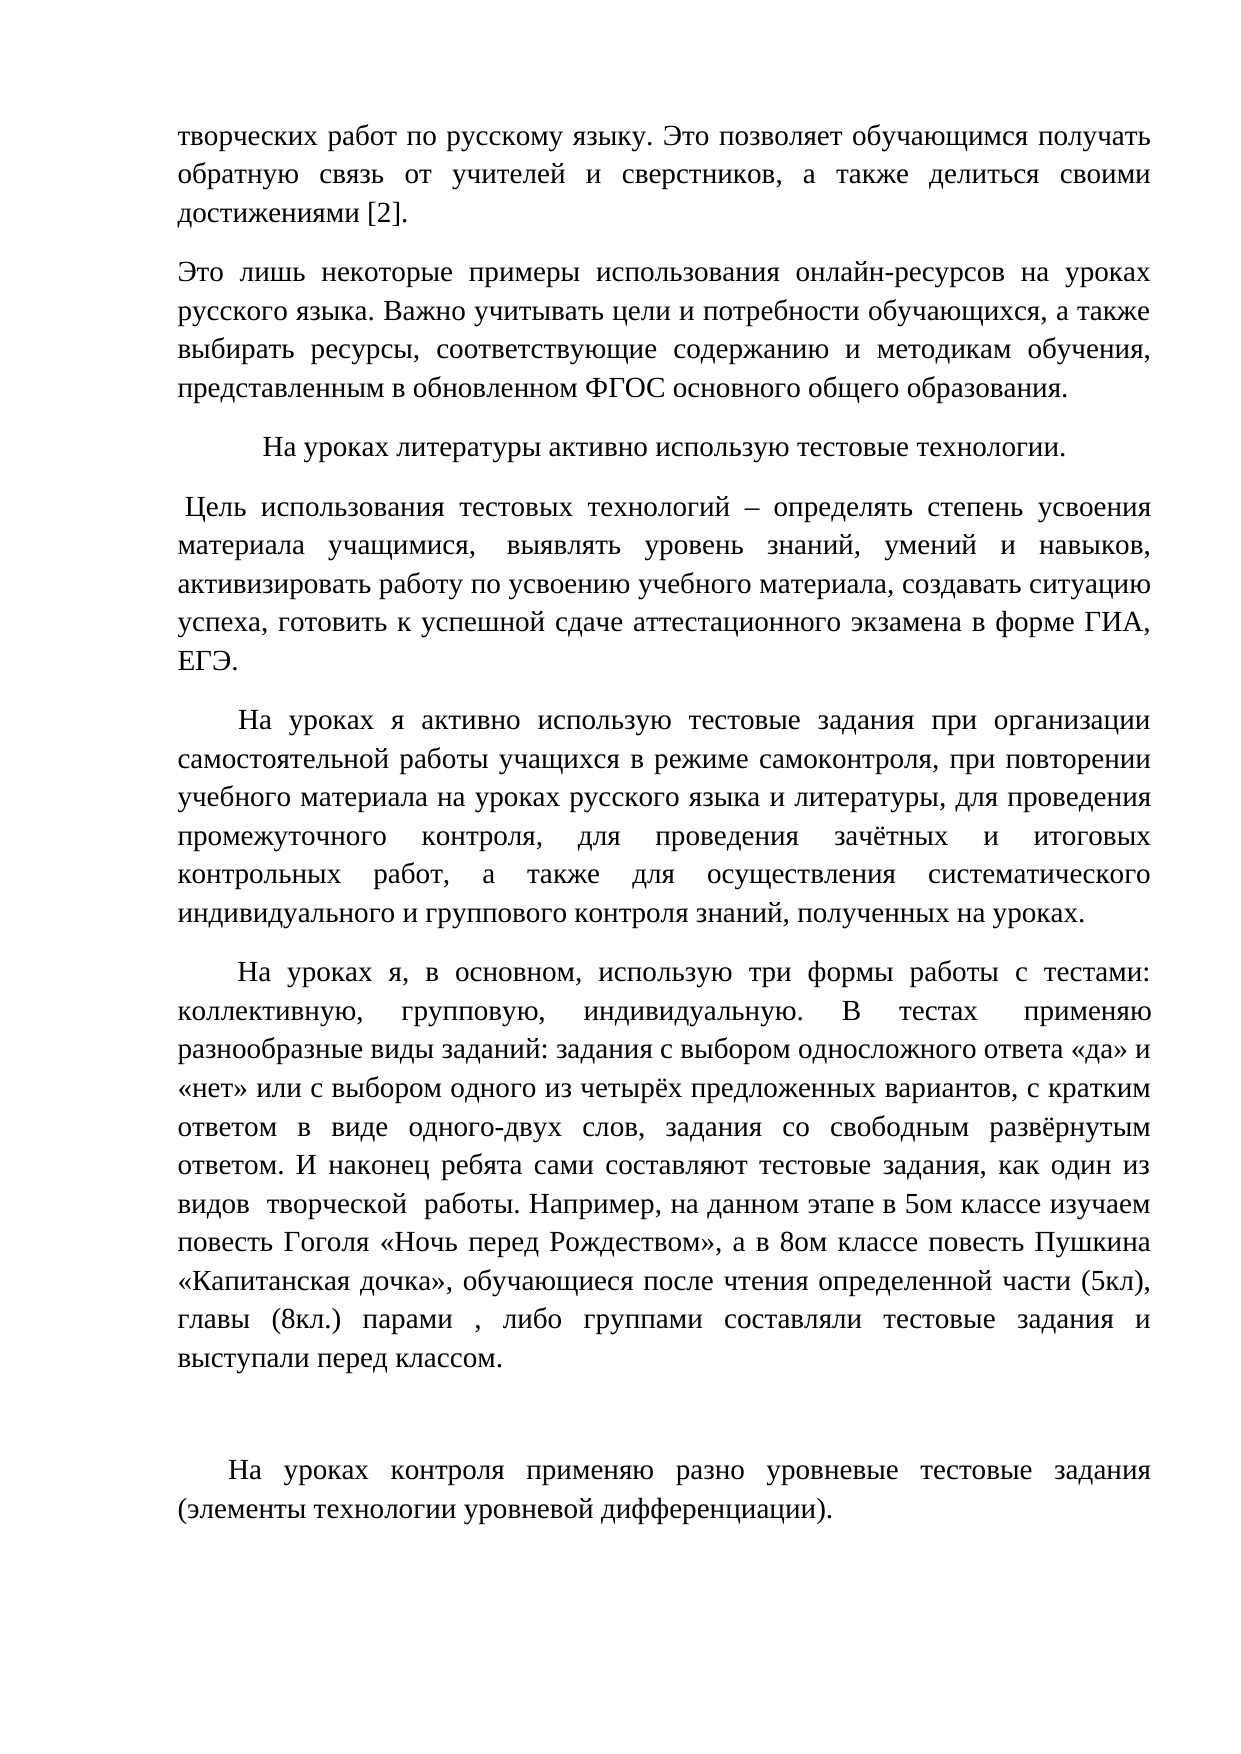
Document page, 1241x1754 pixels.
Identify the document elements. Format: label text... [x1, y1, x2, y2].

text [177, 118, 1152, 229]
text Цель использования тестовых технологий – определять степень усвоения материала учащимися, выявлять уровень знаний, умений и навыков, активизировать работу по усвоению учебного материала, создавать ситуацию успеха, готовить к успешной сдаче аттестационного экзамена в форме ГИА, ЕГЭ. [177, 489, 1152, 677]
text Это лишь некоторые примеры использования онлайн-ресурсов на уроках русского языка. Важно учитывать цели и потребности обучающихся, а также выбирать ресурсы, соответствующие содержанию и методикам обучения, представленным в обновленном ФГОС основного общего образования. [177, 254, 1152, 404]
text На уроках контроля применяю разно уровневые тестовые задания (элементы технологии уровневой дифференциации). [177, 1452, 1152, 1524]
text На уроках я активно использую тестовые задания при организации самостоятельной работы учащихся в режиме самоконтроля, при повторении учебного материала на уроках русского языка и литературы, для проведения промежуточного контроля, для проведения зачётных и итоговых контрольных работ, а также для осуществления систематического индивидуального и группового контроля знаний, полученных на уроках. [177, 702, 1152, 929]
text На уроках литературы активно использую тестовые технологии. [177, 429, 1152, 463]
text На уроках я, в основном, использую три формы работы с тестами: коллективную, групповую, индивидуальную. В тестах применяю разнообразные виды заданий: задания с выбором односложного ответа «да» и «нет» или с выбором одного из четырёх предложенных вариантов, с кратким ответом в виде одного-двух слов, задания со свободным развёрнутым ответом. И наконец ребята сами составляют тестовые задания, как один из видов творческой работы. Например, на данном этапе в 5ом классе изучаем повесть Гоголя «Ночь перед Рождеством», а в 8ом классе повесть Пушкина «Капитанская дочка», обучающиеся после чтения определенной части (5кл), главы (8кл.) парами , либо группами составляли тестовые задания и выступали перед классом. [177, 954, 1152, 1373]
